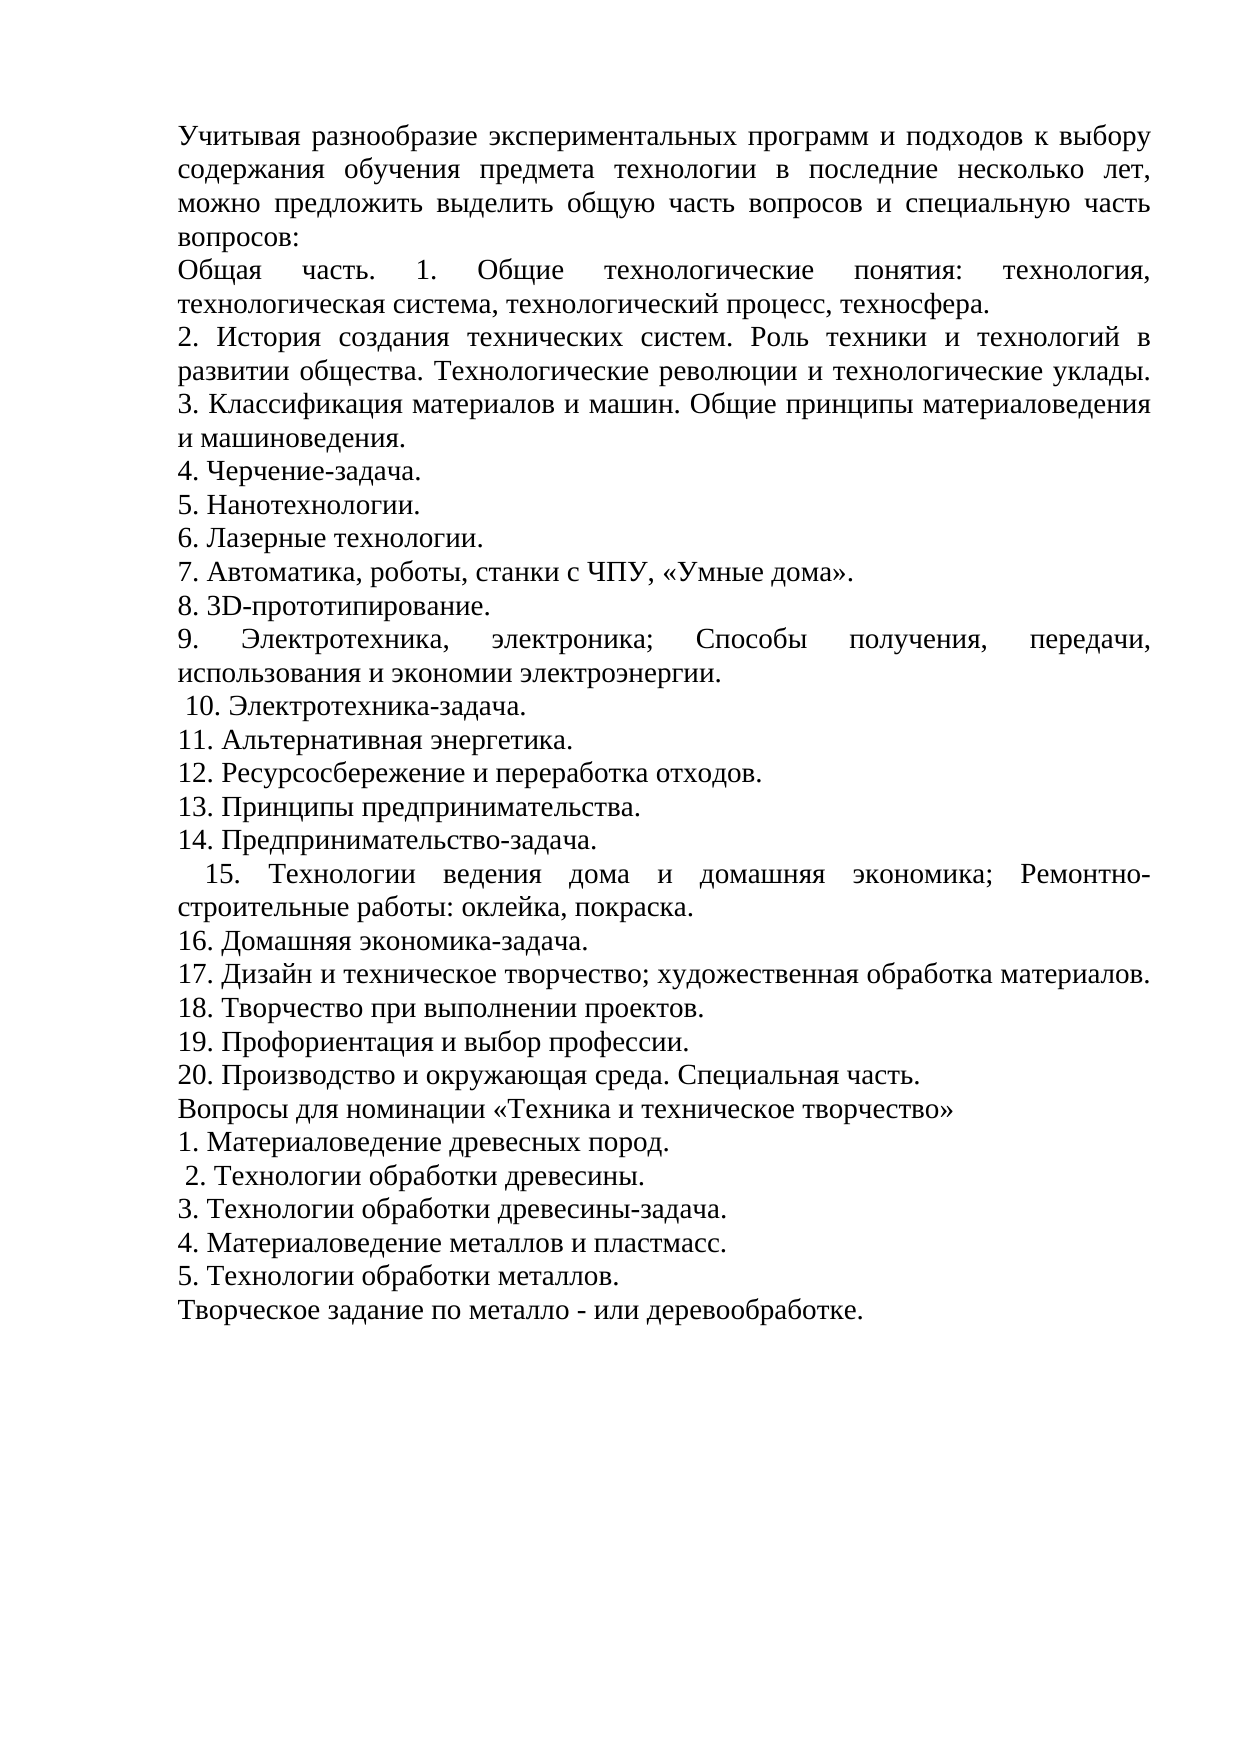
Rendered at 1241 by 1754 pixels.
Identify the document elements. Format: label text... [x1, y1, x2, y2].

text 7. Автоматика, роботы, станки с ЧПУ, «Умные дома». [177, 554, 1152, 588]
text 2. Технологии обработки древесины. [177, 1158, 1152, 1191]
text 6. Лазерные технологии. [177, 521, 1152, 554]
text 8. 3D-прототипирование. [177, 588, 1152, 621]
text 5. Нанотехнологии. [177, 487, 1152, 521]
text 4. Материаловедение металлов и пластмасс. [177, 1225, 1152, 1258]
text 20. Производство и окружающая среда. Специальная часть. [177, 1057, 1152, 1091]
text 2. История создания технических систем. Роль техники и технологий в развитии общества. Технологические революции и технологические уклады. 3. Классификация материалов и машин. Общие принципы материаловедения и машиноведения. [177, 319, 1152, 453]
text 19. Профориентация и выбор профессии. [177, 1024, 1152, 1057]
text Вопросы для номинации «Техника и техническое творчество» [177, 1091, 1152, 1124]
text 9. Электротехника, электроника; Способы получения, передачи, использования и экономии электроэнергии. [177, 621, 1152, 688]
text 15. Технологии ведения дома и домашняя экономика; Ремонтно-строительные работы: оклейка, покраска. [177, 856, 1152, 923]
text 16. Домашняя экономика-задача. [177, 923, 1152, 957]
text 4. Черчение-задача. [177, 453, 1152, 487]
text Общая часть. 1. Общие технологические понятия: технология, технологическая система, технологический процесс, техносфера. [177, 252, 1152, 319]
text 11. Альтернативная энергетика. [177, 722, 1152, 755]
text Учитывая разнообразие экспериментальных программ и подходов к выбору содержания обучения предмета технологии в последние несколько лет, можно предложить выделить общую часть вопросов и специальную часть вопросов: [177, 118, 1152, 252]
text 3. Технологии обработки древесины-задача. [177, 1191, 1152, 1225]
text Творческое задание по металло - или деревообработке. [177, 1292, 1152, 1326]
text 17. Дизайн и техническое творчество; художественная обработка материалов. 18. Творчество при выполнении проектов. [177, 957, 1152, 1024]
text 5. Технологии обработки металлов. [177, 1258, 1152, 1292]
text 13. Принципы предпринимательства. [177, 789, 1152, 822]
text 1. Материаловедение древесных пород. [177, 1124, 1152, 1158]
text 14. Предпринимательство-задача. [177, 822, 1152, 856]
text 12. Ресурсосбережение и переработка отходов. [177, 755, 1152, 789]
text 10. Электротехника-задача. [177, 688, 1152, 722]
